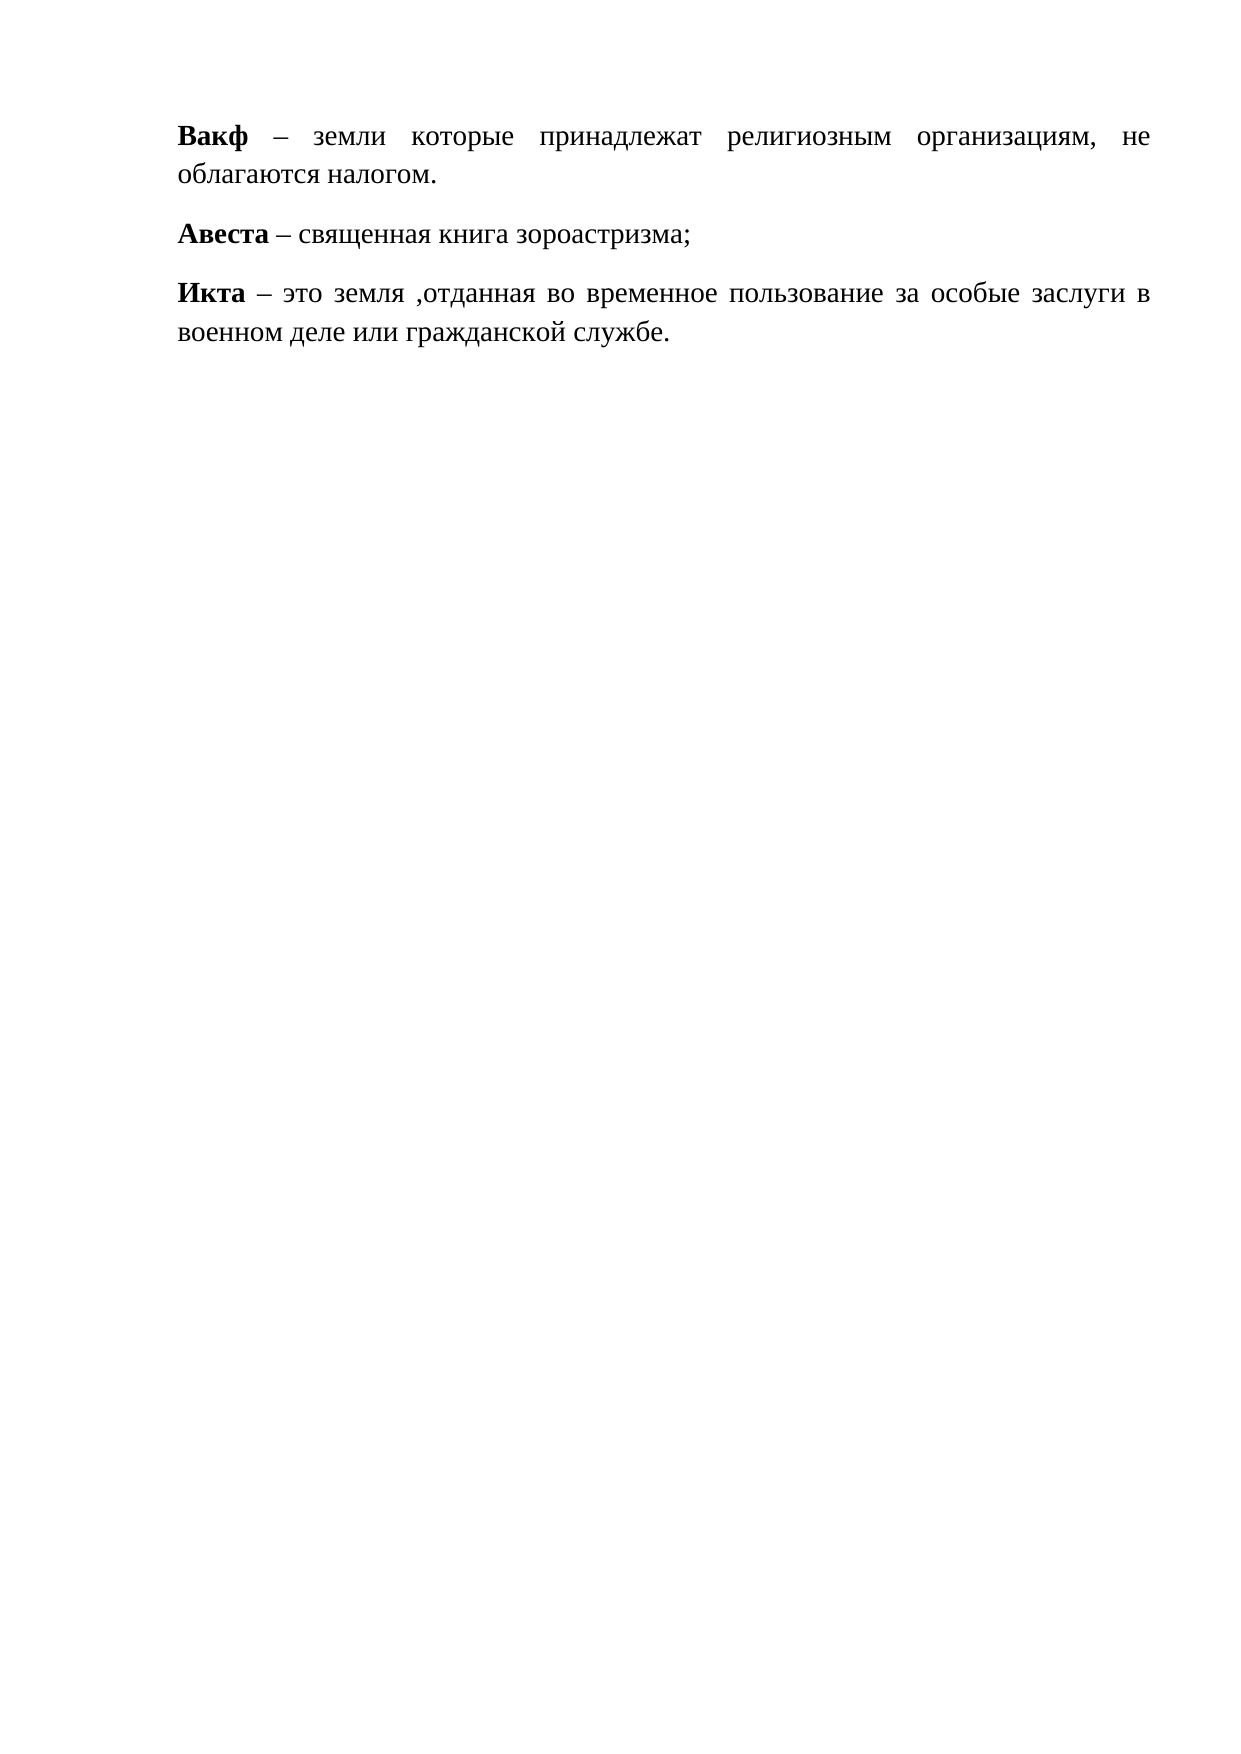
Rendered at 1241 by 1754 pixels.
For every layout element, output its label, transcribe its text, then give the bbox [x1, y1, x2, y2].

text Икта – это земля ,отданная во временное пользование за особые заслуги в военном деле или гражданской службе. [177, 275, 1152, 347]
text Авеста – священная книга зороастризма; [177, 216, 1152, 249]
text Вакф – земли которые принадлежат религиозным организациям, не облагаются налогом. [177, 118, 1152, 190]
